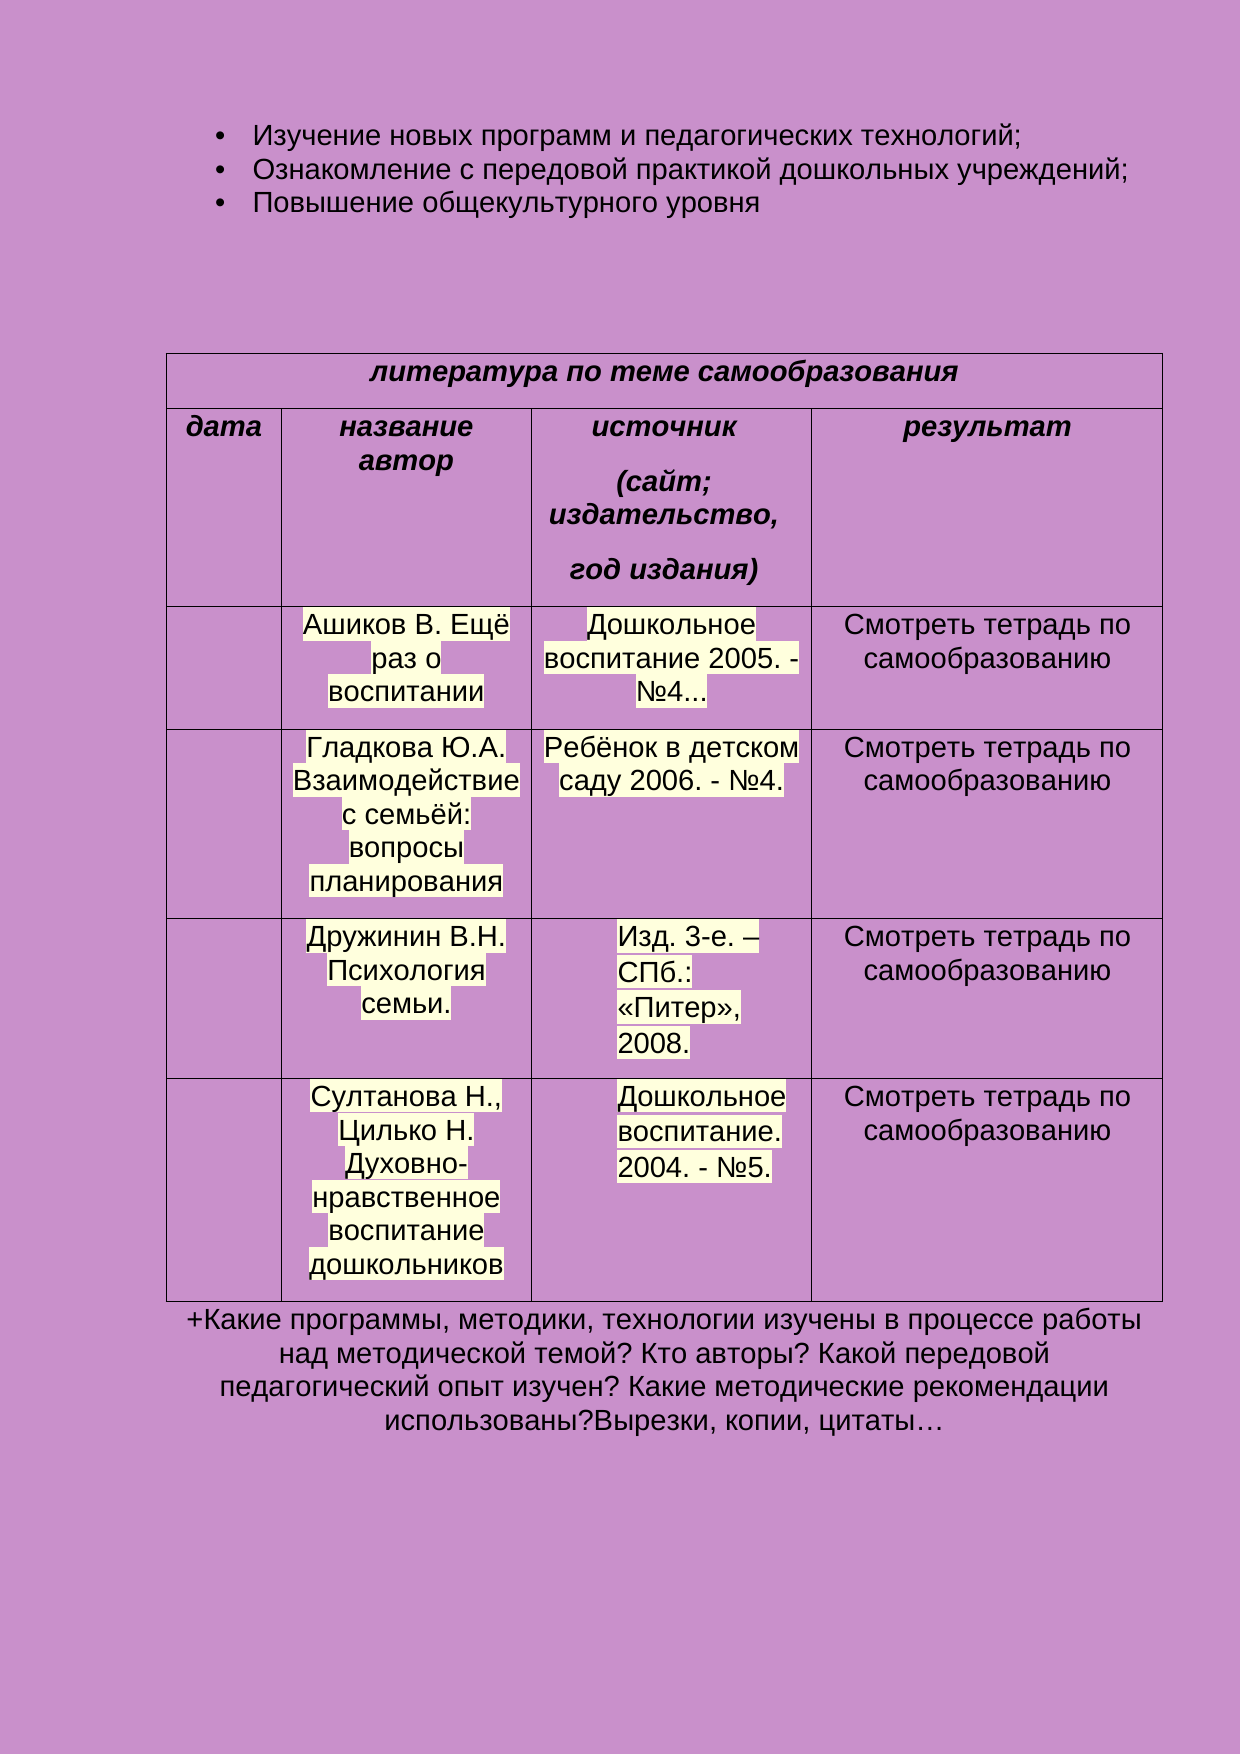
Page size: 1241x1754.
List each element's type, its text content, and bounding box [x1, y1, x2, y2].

table_cell [167, 730, 281, 918]
table_cell Ребёнок в детском саду 2006. - №4. [532, 730, 811, 918]
table_cell Ашиков В. Ещё раз о воспитании [282, 607, 531, 728]
table_cell Дошкольное воспитание 2005. - №4... [532, 607, 811, 728]
list Повышение общекультурного уровня [215, 185, 1152, 219]
table_cell [167, 1079, 281, 1301]
table_cell Смотреть тетрадь по самообразованию [812, 730, 1162, 918]
list Изучение новых программ и педагогических технологий; [215, 118, 1152, 152]
table_cell Дружинин В.Н. Психология семьи. [282, 919, 531, 1078]
table_cell Изд. 3-е. – СПб.: «Питер», 2008. [532, 919, 811, 1078]
list Ознакомление с передовой практикой дошкольных учреждений; [215, 152, 1152, 185]
table_cell дата [167, 409, 281, 606]
table_cell источник (сайт; издательство, год издания) [532, 409, 811, 606]
text +Какие программы, методики, технологии изучены в процессе работы над методической темой? Кто авторы? Какой передовой педагогический опыт изучен? Какие методические рекомендации использованы?Вырезки, копии, цитаты… [177, 1302, 1152, 1436]
table_cell Смотреть тетрадь по самообразованию [812, 607, 1162, 728]
table_cell Дошкольное воспитание. 2004. - №5. [532, 1079, 811, 1301]
table_cell Гладкова Ю.А. Взаимодействие с семьёй: вопросы планирования [282, 730, 531, 918]
table_header литература по теме самообразования [167, 354, 1162, 408]
table_cell Смотреть тетрадь по самообразованию [812, 919, 1162, 1078]
table_cell Султанова Н., Цилько Н. Духовно-нравственное воспитание дошкольников [282, 1079, 531, 1301]
table_cell результат [812, 409, 1162, 606]
table_cell Смотреть тетрадь по самообразованию [812, 1079, 1162, 1301]
table_cell название автор [282, 409, 531, 606]
table_cell [167, 607, 281, 728]
table_cell [167, 919, 281, 1078]
